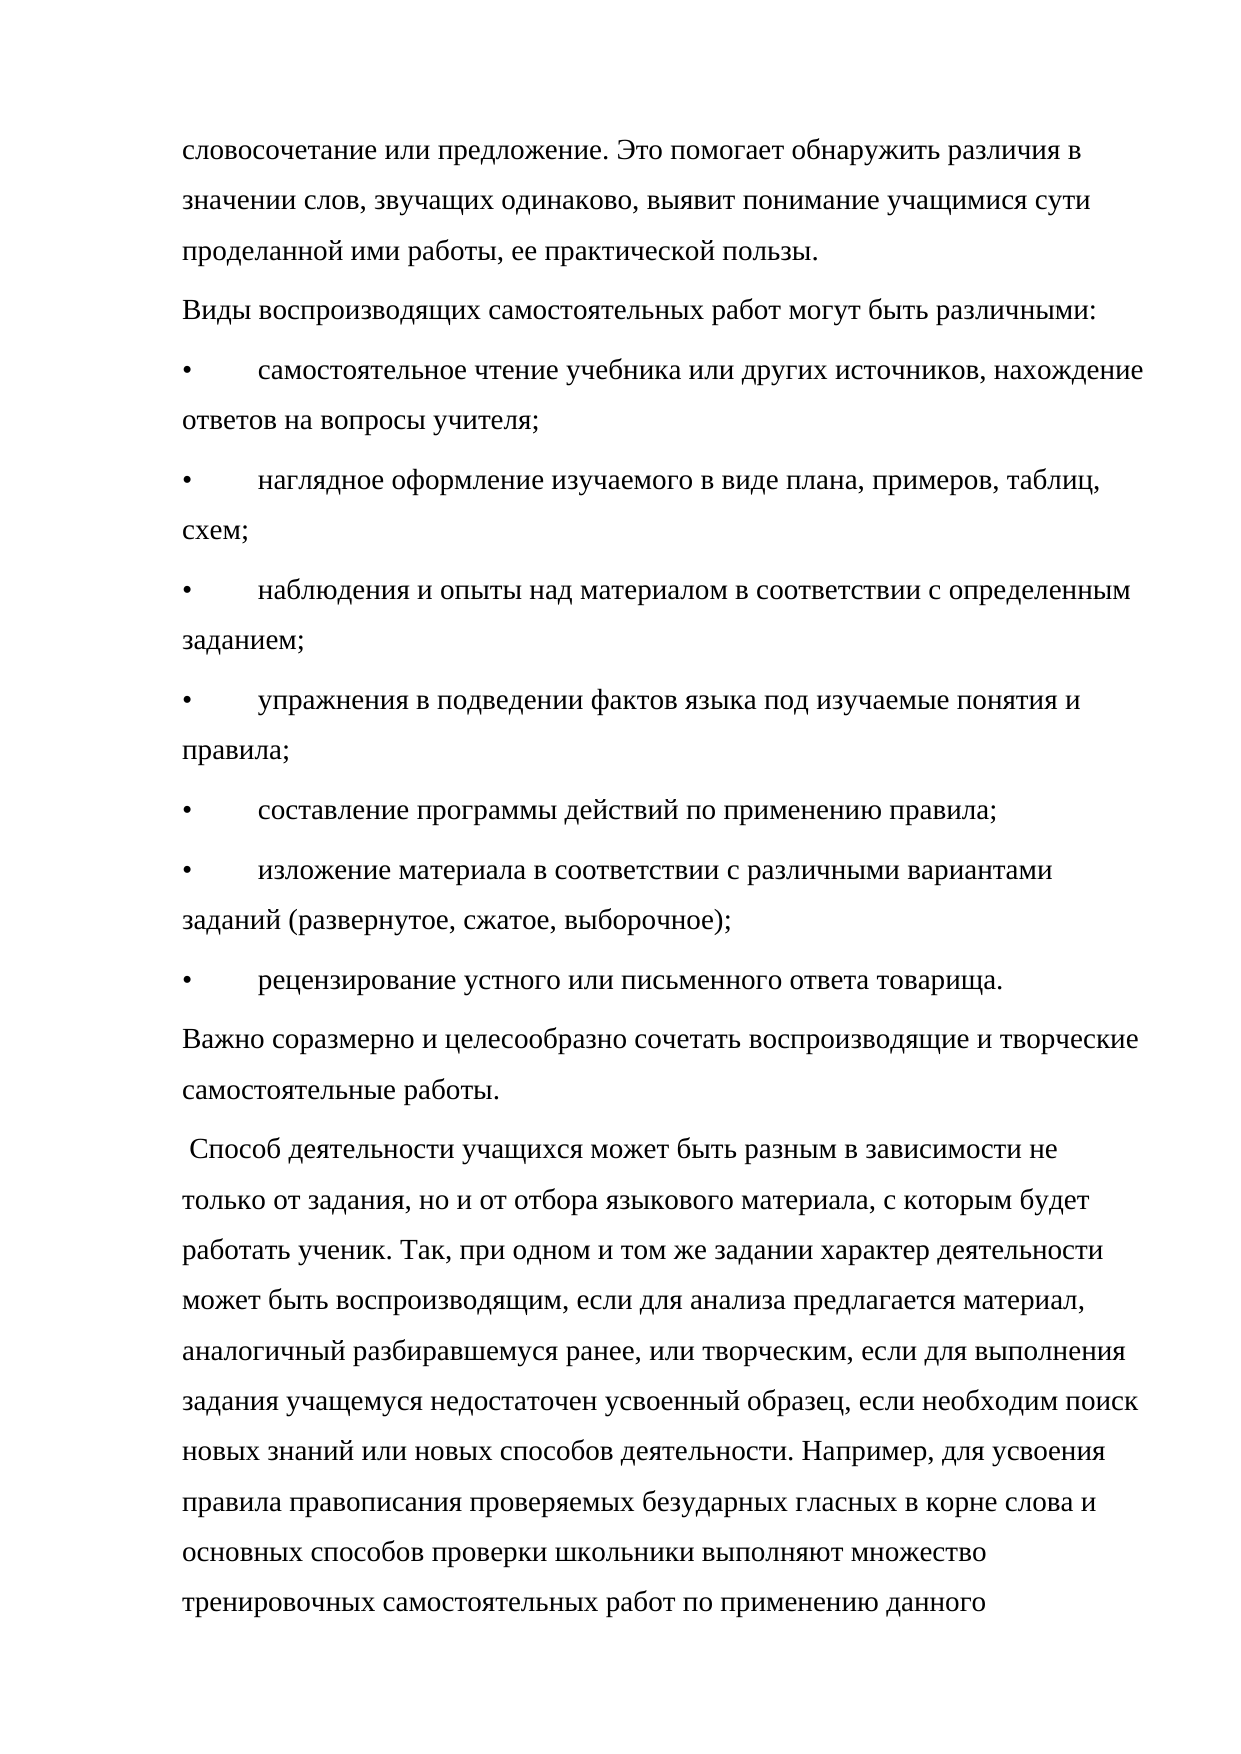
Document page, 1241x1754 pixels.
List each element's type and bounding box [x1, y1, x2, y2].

table_cell [177, 118, 1152, 1623]
